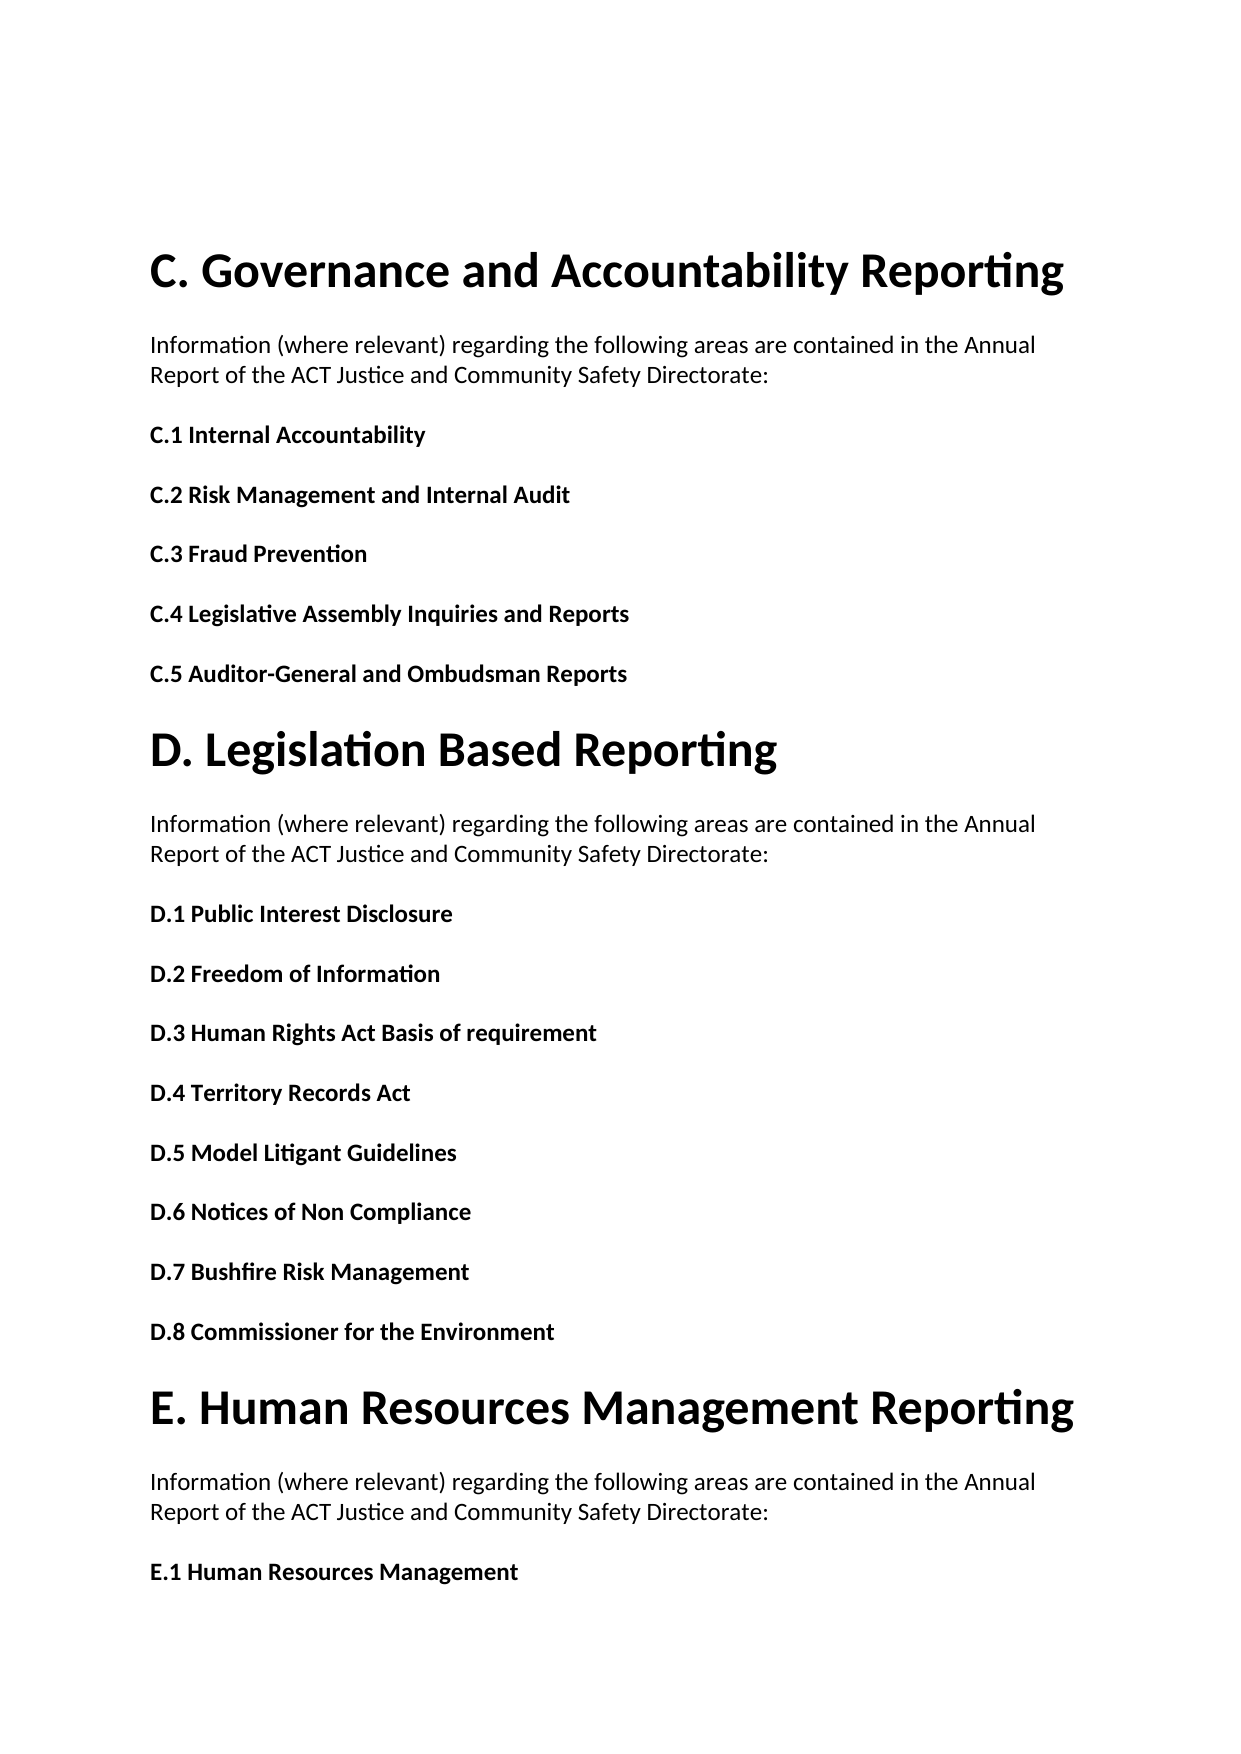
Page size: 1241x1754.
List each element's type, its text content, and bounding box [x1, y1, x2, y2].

text D.6 Notices of Non Compliance [150, 1197, 1090, 1227]
text E.1 Human Resources Management [150, 1556, 1090, 1587]
text Information (where relevant) regarding the following areas are contained in the Annual Report of the ACT Justice and Community Safety Directorate: [150, 808, 1090, 869]
text C.4 Legislative Assembly Inquiries and Reports [150, 598, 1090, 629]
subtitle D. Legislation Based Reporting [150, 718, 1090, 779]
text C.2 Risk Management and Internal Audit [150, 479, 1090, 509]
text D.4 Territory Records Act [150, 1077, 1090, 1108]
text D.7 Bushfire Risk Management [150, 1256, 1090, 1287]
text C.5 Auditor-General and Ombudsman Reports [150, 658, 1090, 688]
text D.2 Freedom of Information [150, 958, 1090, 988]
text C.1 Internal Accountability [150, 419, 1090, 450]
text C.3 Fraud Prevention [150, 539, 1090, 569]
text D.1 Public Interest Disclosure [150, 898, 1090, 929]
text D.5 Model Litigant Guidelines [150, 1137, 1090, 1167]
subtitle C. Governance and Accountability Reporting [150, 239, 1090, 300]
subtitle E. Human Resources Management Reporting [150, 1376, 1090, 1437]
text Information (where relevant) regarding the following areas are contained in the Annual Report of the ACT Justice and Community Safety Directorate: [150, 329, 1090, 390]
text Information (where relevant) regarding the following areas are contained in the Annual Report of the ACT Justice and Community Safety Directorate: [150, 1466, 1090, 1527]
text D.3 Human Rights Act Basis of requirement [150, 1017, 1090, 1048]
text D.8 Commissioner for the Environment [150, 1316, 1090, 1346]
